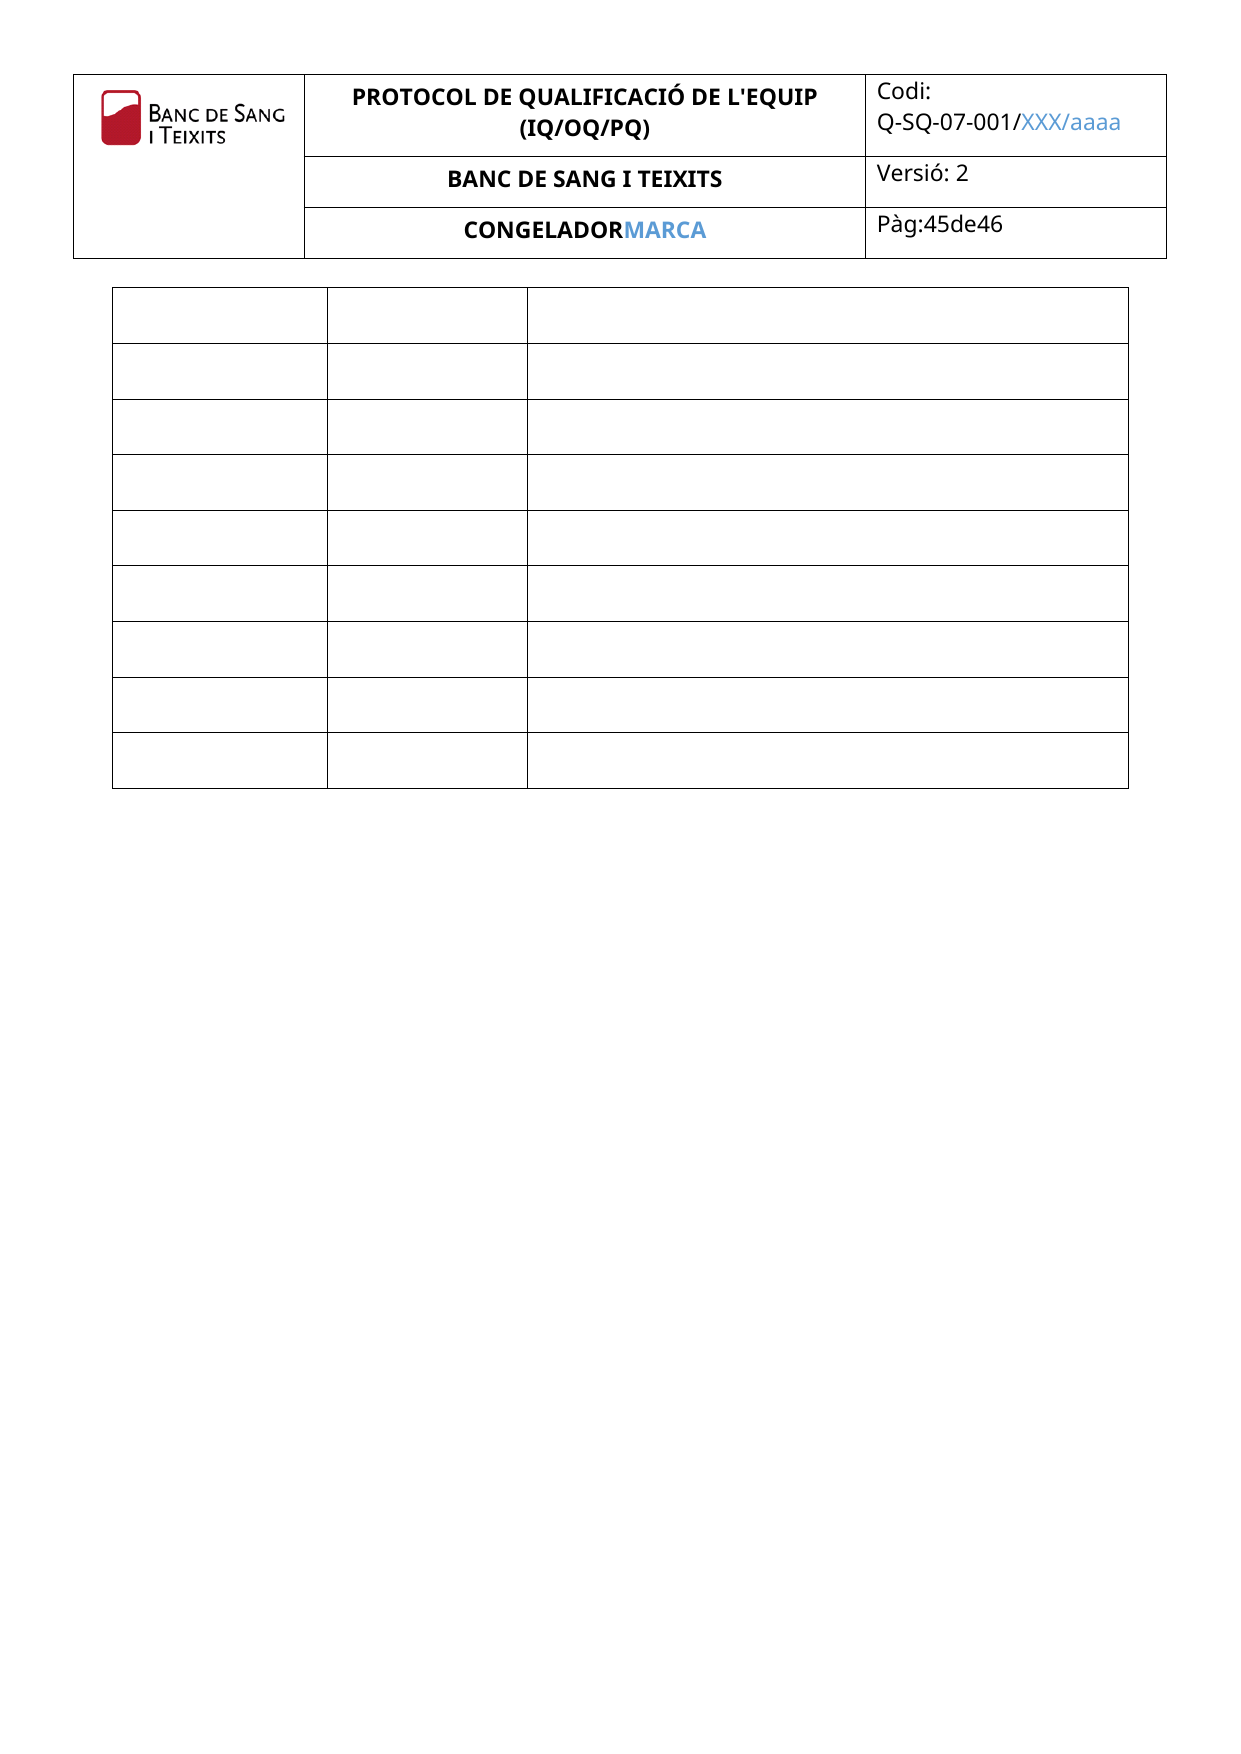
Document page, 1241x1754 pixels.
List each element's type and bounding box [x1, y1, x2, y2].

picture [84, 75, 298, 159]
